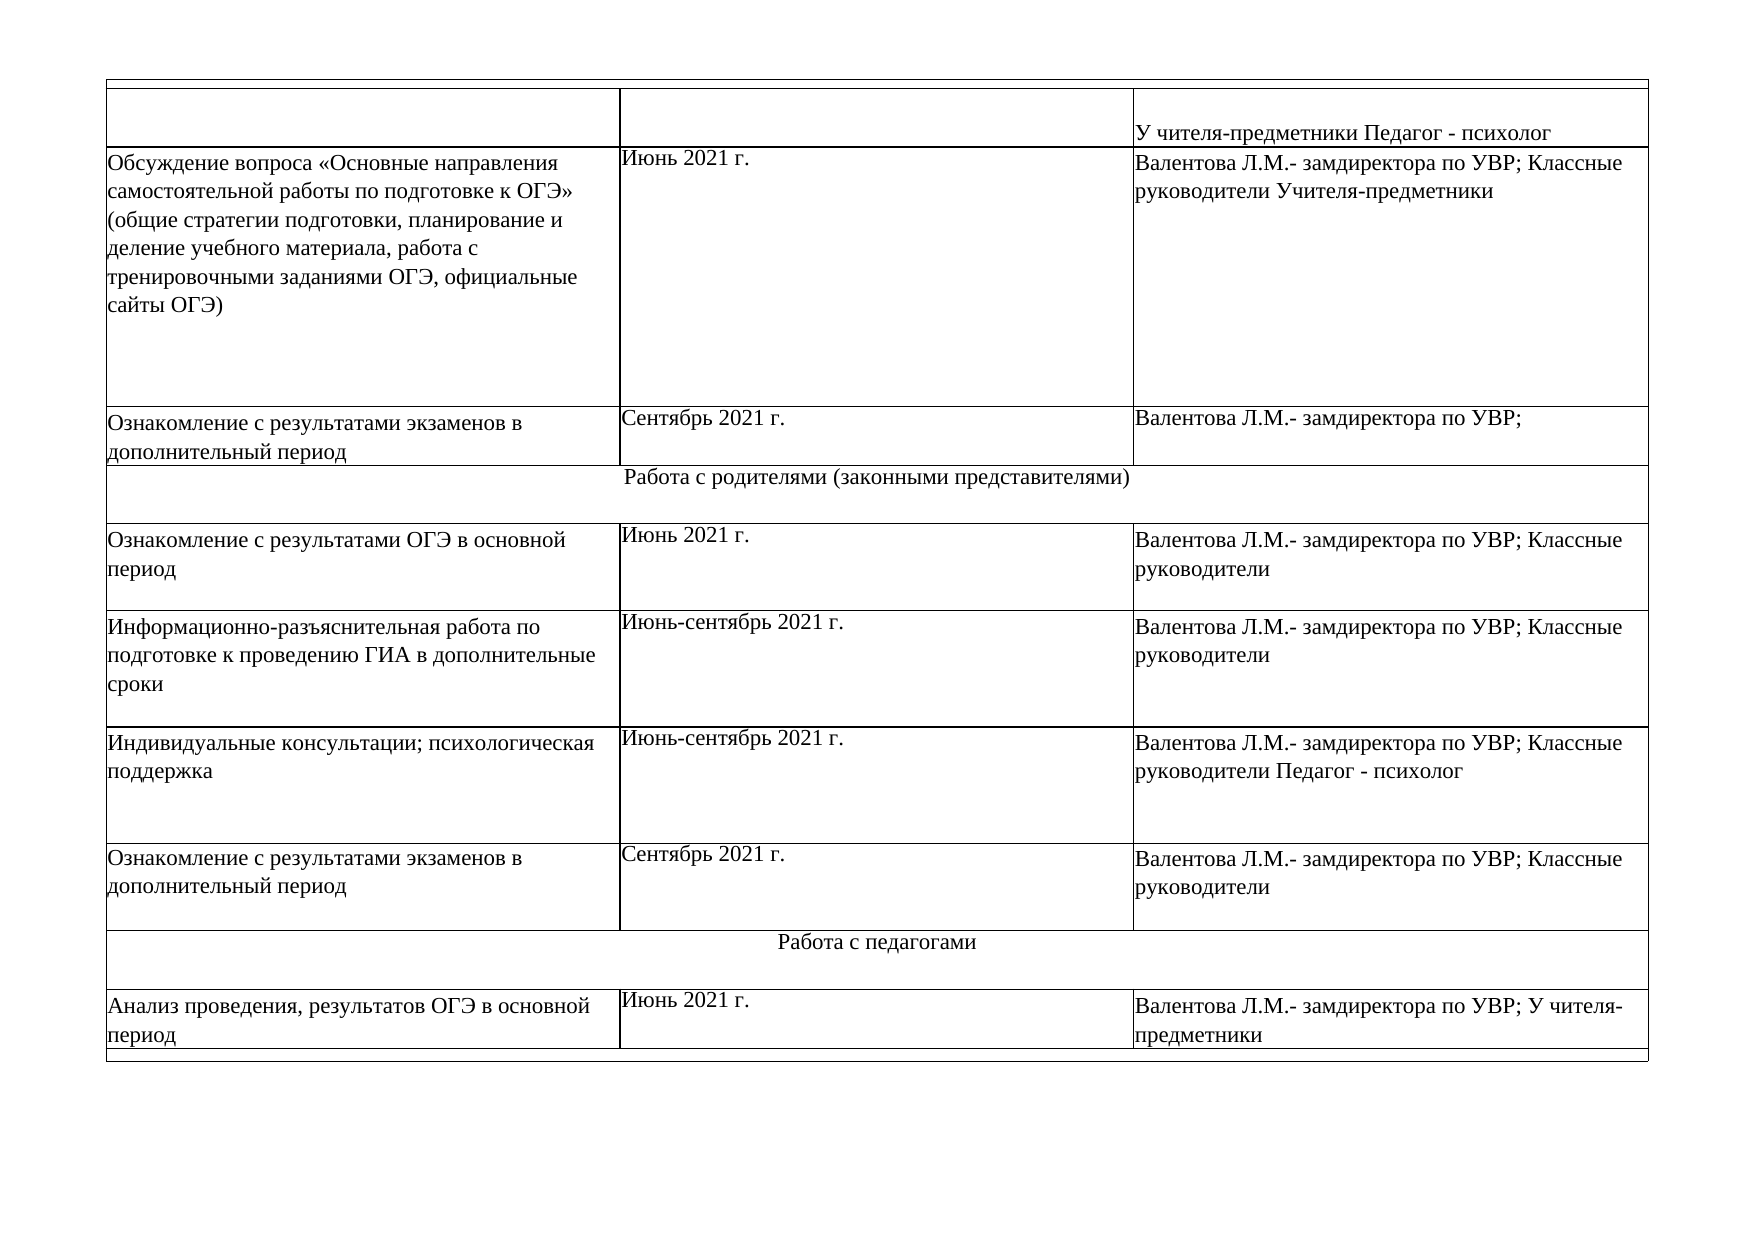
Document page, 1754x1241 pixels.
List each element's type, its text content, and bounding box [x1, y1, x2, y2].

table_cell Июнь 2021 г. [621, 148, 1133, 406]
table_cell Июнь 2021 г. [621, 524, 1133, 610]
table_cell Июнь 2021 г. [621, 990, 1133, 1048]
table_cell Валентова Л.М.- замдиректора по УВР; У чителя-предметники [1134, 990, 1648, 1048]
table_cell Валентова Л.М.- замдиректора по УВР; [1134, 407, 1648, 465]
table_cell Сентябрь 2021 г. [621, 407, 1133, 465]
table_cell Июнь-сентябрь 2021 г. [621, 728, 1133, 842]
table_header [621, 89, 1133, 146]
table_cell Ознакомление с результатами экзаменов в дополнительный период [107, 844, 619, 930]
table_cell Валентова Л.М.- замдиректора по УВР; Классные руководители [1134, 611, 1648, 726]
table_cell Анализ проведения, результатов ОГЭ в основной период [107, 990, 619, 1048]
table_cell Работа с педагогами [107, 931, 1648, 988]
table_cell Обсуждение вопроса «Основные направления самостоятельной работы по подготовке к ОГЭ» (общие стратегии подготовки, планирование и деление учебного материала, работа с тренировочными заданиями ОГЭ, официальные сайты ОГЭ) [107, 148, 619, 406]
table_cell Валентова Л.М.- замдиректора по УВР; Классные руководители Учителя-предметники [1134, 148, 1648, 406]
table_cell Ознакомление с результатами ОГЭ в основной период [107, 524, 619, 610]
table_cell Валентова Л.М.- замдиректора по УВР; Классные руководители Педагог - психолог [1134, 728, 1648, 842]
table_cell Сентябрь 2021 г. [621, 844, 1133, 930]
table_cell Июнь-сентябрь 2021 г. [621, 611, 1133, 726]
table_cell Информационно-разъяснительная работа по подготовке к проведению ГИА в дополнительные сроки [107, 611, 619, 726]
table_header У чителя-предметники Педагог - психолог [1134, 89, 1648, 146]
table_cell Ознакомление с результатами экзаменов в дополнительный период [107, 407, 619, 465]
table_cell Индивидуальные консультации; психологическая поддержка [107, 728, 619, 842]
table_header [107, 89, 619, 146]
table_cell Валентова Л.М.- замдиректора по УВР; Классные руководители [1134, 844, 1648, 930]
table_cell Работа с родителями (законными представителями) [107, 466, 1648, 523]
table_cell Валентова Л.М.- замдиректора по УВР; Классные руководители [1134, 524, 1648, 610]
